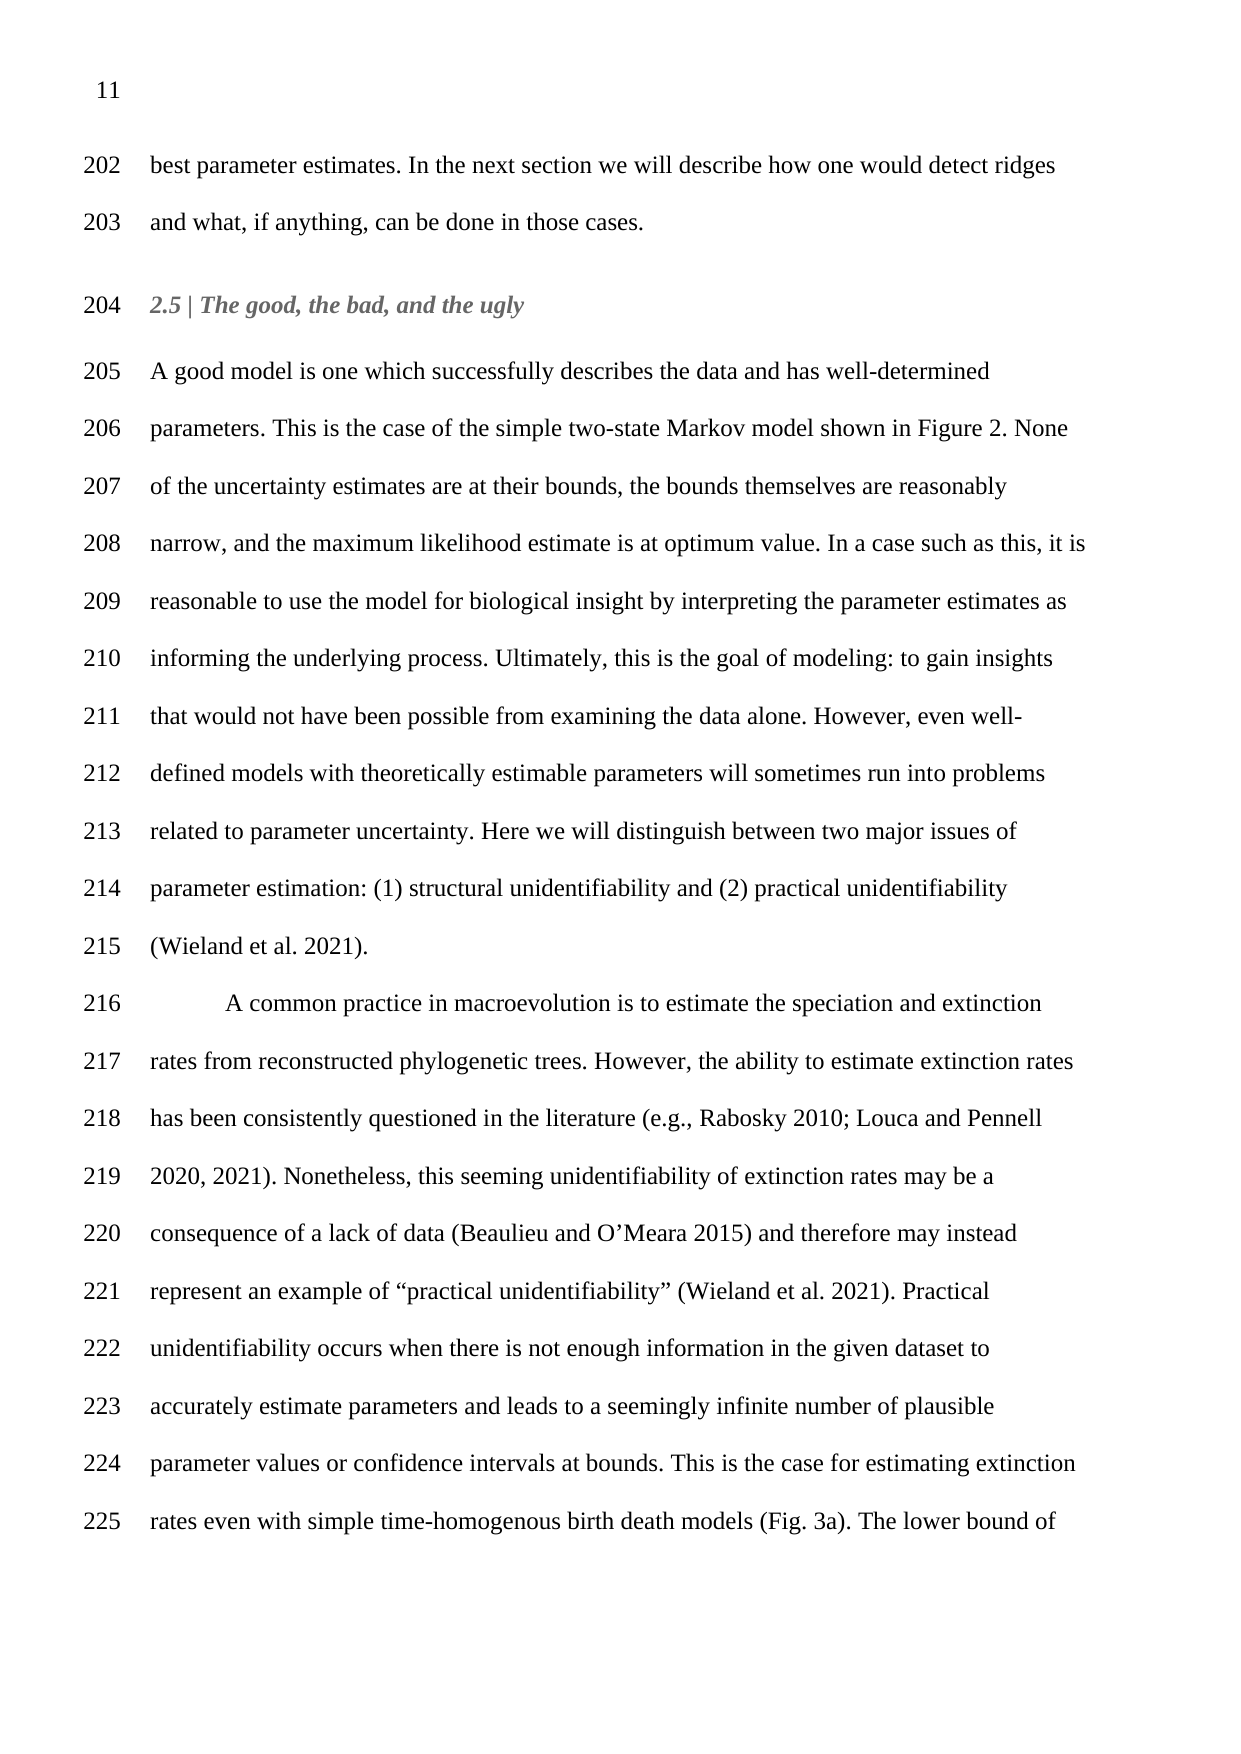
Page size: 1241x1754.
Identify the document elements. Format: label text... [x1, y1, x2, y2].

text A good model is one which successfully describes the data and has well-determined parameters. This is the case of the simple two-state Markov model shown in Figure 2. None of the uncertainty estimates are at their bounds, the bounds themselves are reasonably narrow, and the maximum likelihood estimate is at optimum value. In a case such as this, it is reasonable to use the model for biological insight by interpreting the parameter estimates as informing the underlying process. Ultimately, this is the goal of modeling: to gain insights that would not have been possible from examining the data alone. However, even well-defined models with theoretically estimable parameters will sometimes run into problems related to parameter uncertainty. Here we will distinguish between two major issues of parameter estimation: (1) structural unidentifiability and (2) practical unidentifiability (Wieland et al. 2021). [150, 356, 1090, 959]
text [150, 150, 1090, 236]
subtitle 2.5 | The good, the bad, and the ugly [150, 290, 1090, 319]
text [150, 988, 1090, 1534]
